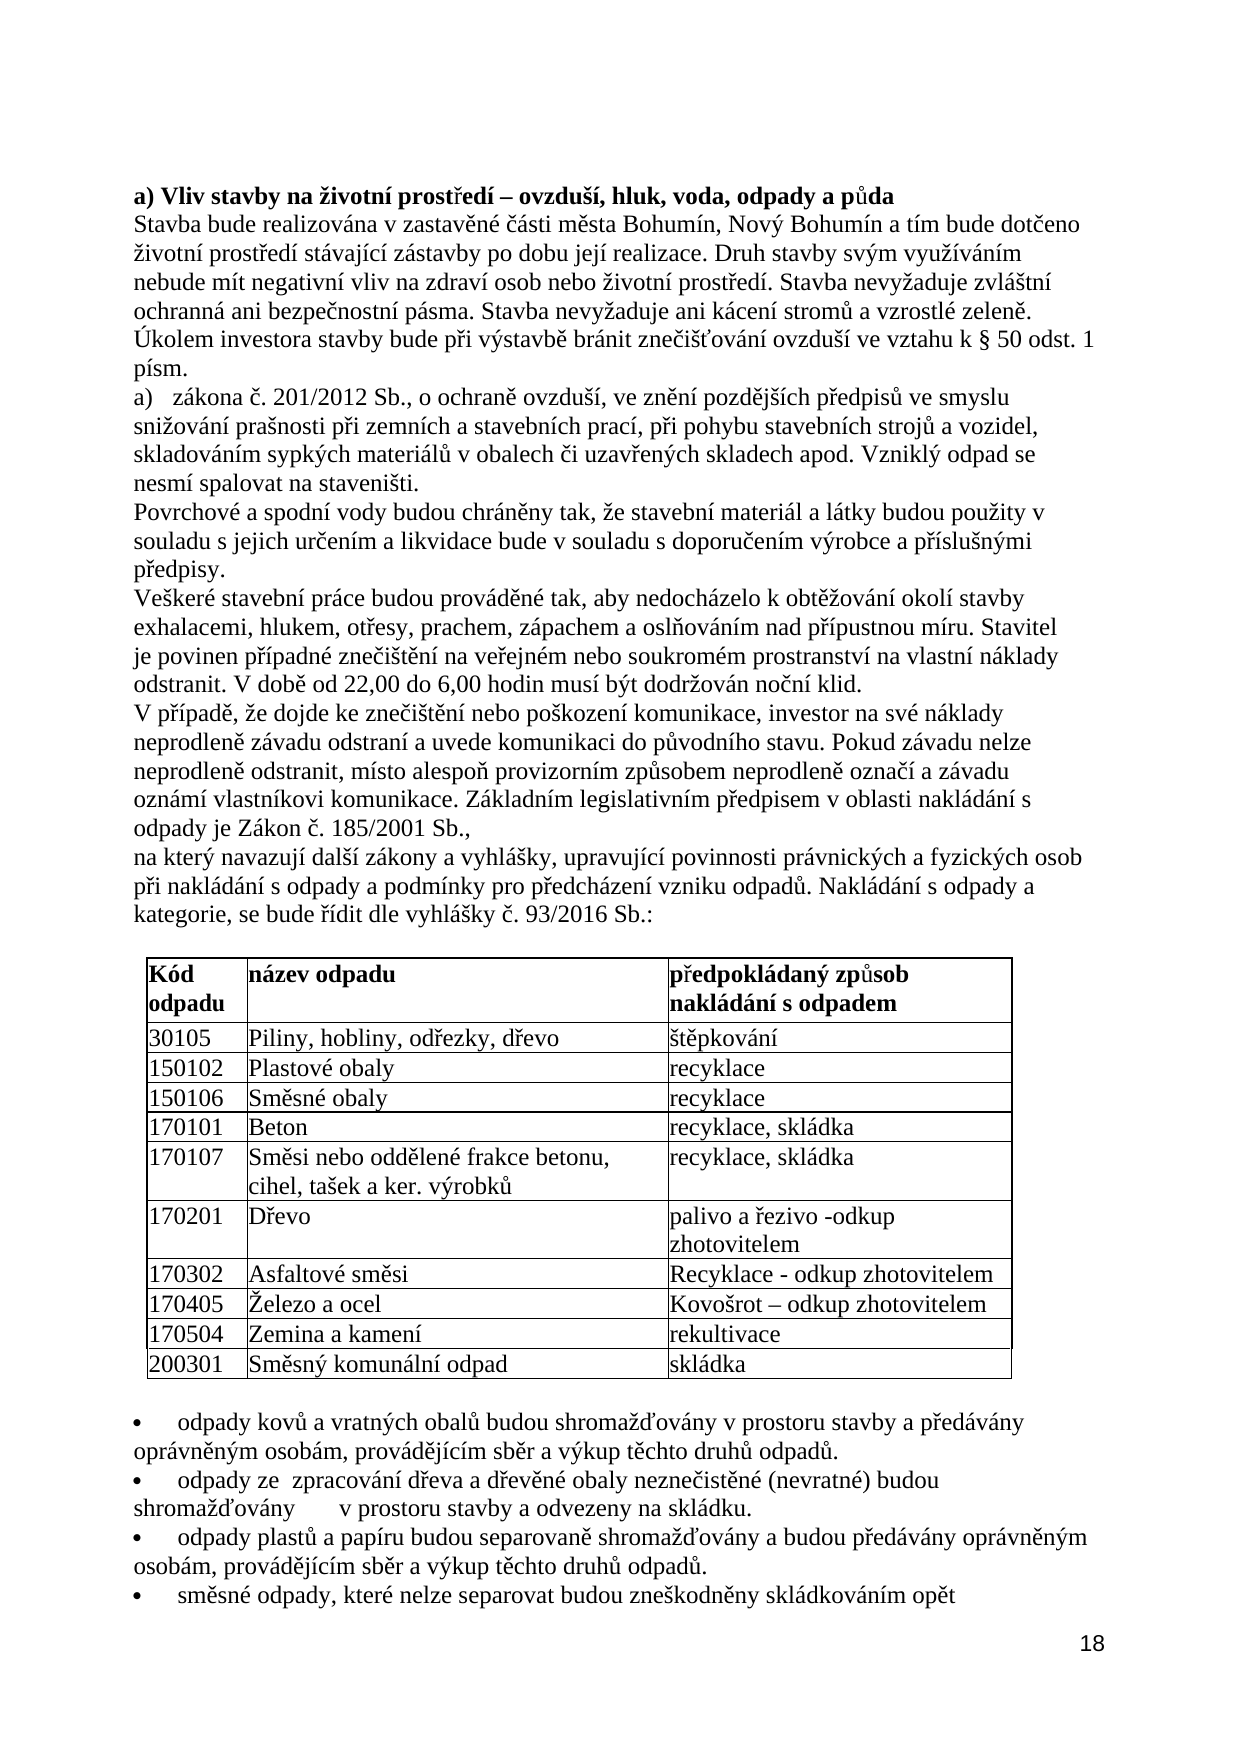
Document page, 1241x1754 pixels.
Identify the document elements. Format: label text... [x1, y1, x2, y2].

table_cell Zemina a kamení [248, 1319, 668, 1348]
table_header předpokládaný způsob nakládání s odpadem [669, 959, 1011, 1022]
table_cell 30105 [148, 1023, 247, 1052]
table_cell recyklace [669, 1053, 1011, 1082]
table_cell Dřevo [248, 1201, 668, 1258]
table_cell recyklace, skládka [669, 1113, 1011, 1141]
text Stavba bude realizována v zastavěné části města Bohumín, Nový Bohumín a tím bude dotčeno životní prostředí stávající zástavby po dobu její realizace. Druh stavby svým využíváním nebude mít negativní vliv na zdraví osob nebo životní prostředí. Stavba nevyžaduje zvláštní ochranná ani bezpečnostní pásma. Stavba nevyžaduje ani kácení stromů a vzrostlé zeleně. [133, 209, 1092, 324]
table_cell 170504 [148, 1319, 247, 1348]
table_cell palivo a řezivo -odkup zhotovitelem [669, 1201, 1011, 1258]
table_cell 170101 [148, 1113, 247, 1141]
table_cell 200301 [148, 1349, 247, 1377]
table_cell Asfaltové směsi [248, 1259, 668, 1288]
text Veškeré stavební práce budou prováděné tak, aby nedocházelo k obtěžování okolí stavby exhalacemi, hlukem, otřesy, prachem, zápachem a oslňováním nad přípustnou míru. Stavitel je povinen případné znečištění na veřejném nebo soukromém prostranství na vlastní náklady odstranit. V době od 22,00 do 6,00 hodin musí být dodržován noční klid. [133, 583, 1077, 698]
table_cell štěpkování [669, 1023, 1011, 1052]
table_cell Kovošrot – odkup zhotovitelem [669, 1289, 1011, 1318]
text na který navazují další zákony a vyhlášky, upravující povinnosti právnických a fyzických osob při nakládání s odpady a podmínky pro předcházení vzniku odpadů. Nakládání s odpady a kategorie, se bude řídit dle vyhlášky č. 93/2016 Sb.: [133, 842, 1105, 928]
table_cell Beton [248, 1113, 668, 1141]
table_cell skládka [669, 1348, 1011, 1377]
table_cell 170201 [148, 1201, 247, 1258]
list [133, 1580, 1093, 1608]
table_cell recyklace, skládka [669, 1142, 1011, 1200]
table_cell 170405 [148, 1289, 247, 1318]
table_cell recyklace [669, 1083, 1011, 1111]
subtitle a) Vliv stavby na životní prostředí – ovzduší, hluk, voda, odpady a půda [133, 181, 1105, 209]
text V případě, že dojde ke znečištění nebo poškození komunikace, investor na své náklady neprodleně závadu odstraní a uvede komunikaci do původního stavu. Pokud závadu nelze neprodleně odstranit, místo alespoň provizorním způsobem neprodleně označí a závadu oznámí vlastníkovi komunikace. Základním legislativním předpisem v oblasti nakládání s odpady je Zákon č. 185/2001 Sb., [133, 698, 1077, 842]
table_cell Piliny, hobliny, odřezky, dřevo [248, 1023, 668, 1052]
table_header Kód odpadu [148, 959, 247, 1022]
table_cell Směsný komunální odpad [248, 1349, 668, 1377]
table_cell Plastové obaly [248, 1053, 668, 1082]
table_cell 150102 [148, 1053, 247, 1082]
table_header název odpadu [248, 959, 668, 1022]
table_cell Železo a ocel [248, 1289, 668, 1318]
list odpady kovů a vratných obalů budou shromažďovány v prostoru stavby a předávány oprávněným osobám, provádějícím sběr a výkup těchto druhů odpadů. [133, 1407, 1093, 1465]
text Povrchové a spodní vody budou chráněny tak, že stavební materiál a látky budou použity v souladu s jejich určením a likvidace bude v souladu s doporučením výrobce a příslušnými předpisy. [133, 497, 1072, 583]
table_cell 170107 [148, 1142, 247, 1200]
list zákona č. 201/2012 Sb., o ochraně ovzduší, ve znění pozdějších předpisů ve smyslu snižování prašnosti při zemních a stavebních prací, při pohybu stavebních strojů a vozidel, skladováním sypkých materiálů v obalech či uzavřených skladech apod. Vzniklý odpad se nesmí spalovat na staveništi. [133, 382, 1092, 497]
table_cell 150106 [148, 1083, 247, 1111]
table_cell 170302 [148, 1259, 247, 1288]
table_cell Směsné obaly [248, 1083, 668, 1111]
text Úkolem investora stavby bude při výstavbě bránit znečišťování ovzduší ve vztahu k § 50 odst. 1 písm. [133, 324, 1105, 382]
list odpady ze zpracování dřeva a dřevěné obaly neznečistěné (nevratné) budou shromažďovány v prostoru stavby a odvezeny na skládku. [133, 1465, 1093, 1522]
table_cell Recyklace - odkup zhotovitelem [669, 1259, 1011, 1288]
table_cell rekultivace [669, 1319, 1011, 1348]
list odpady plastů a papíru budou separovaně shromažďovány a budou předávány oprávněným osobám, provádějícím sběr a výkup těchto druhů odpadů. [133, 1522, 1093, 1580]
table_cell Směsi nebo oddělené frakce betonu, cihel, tašek a ker. výrobků [248, 1142, 668, 1200]
